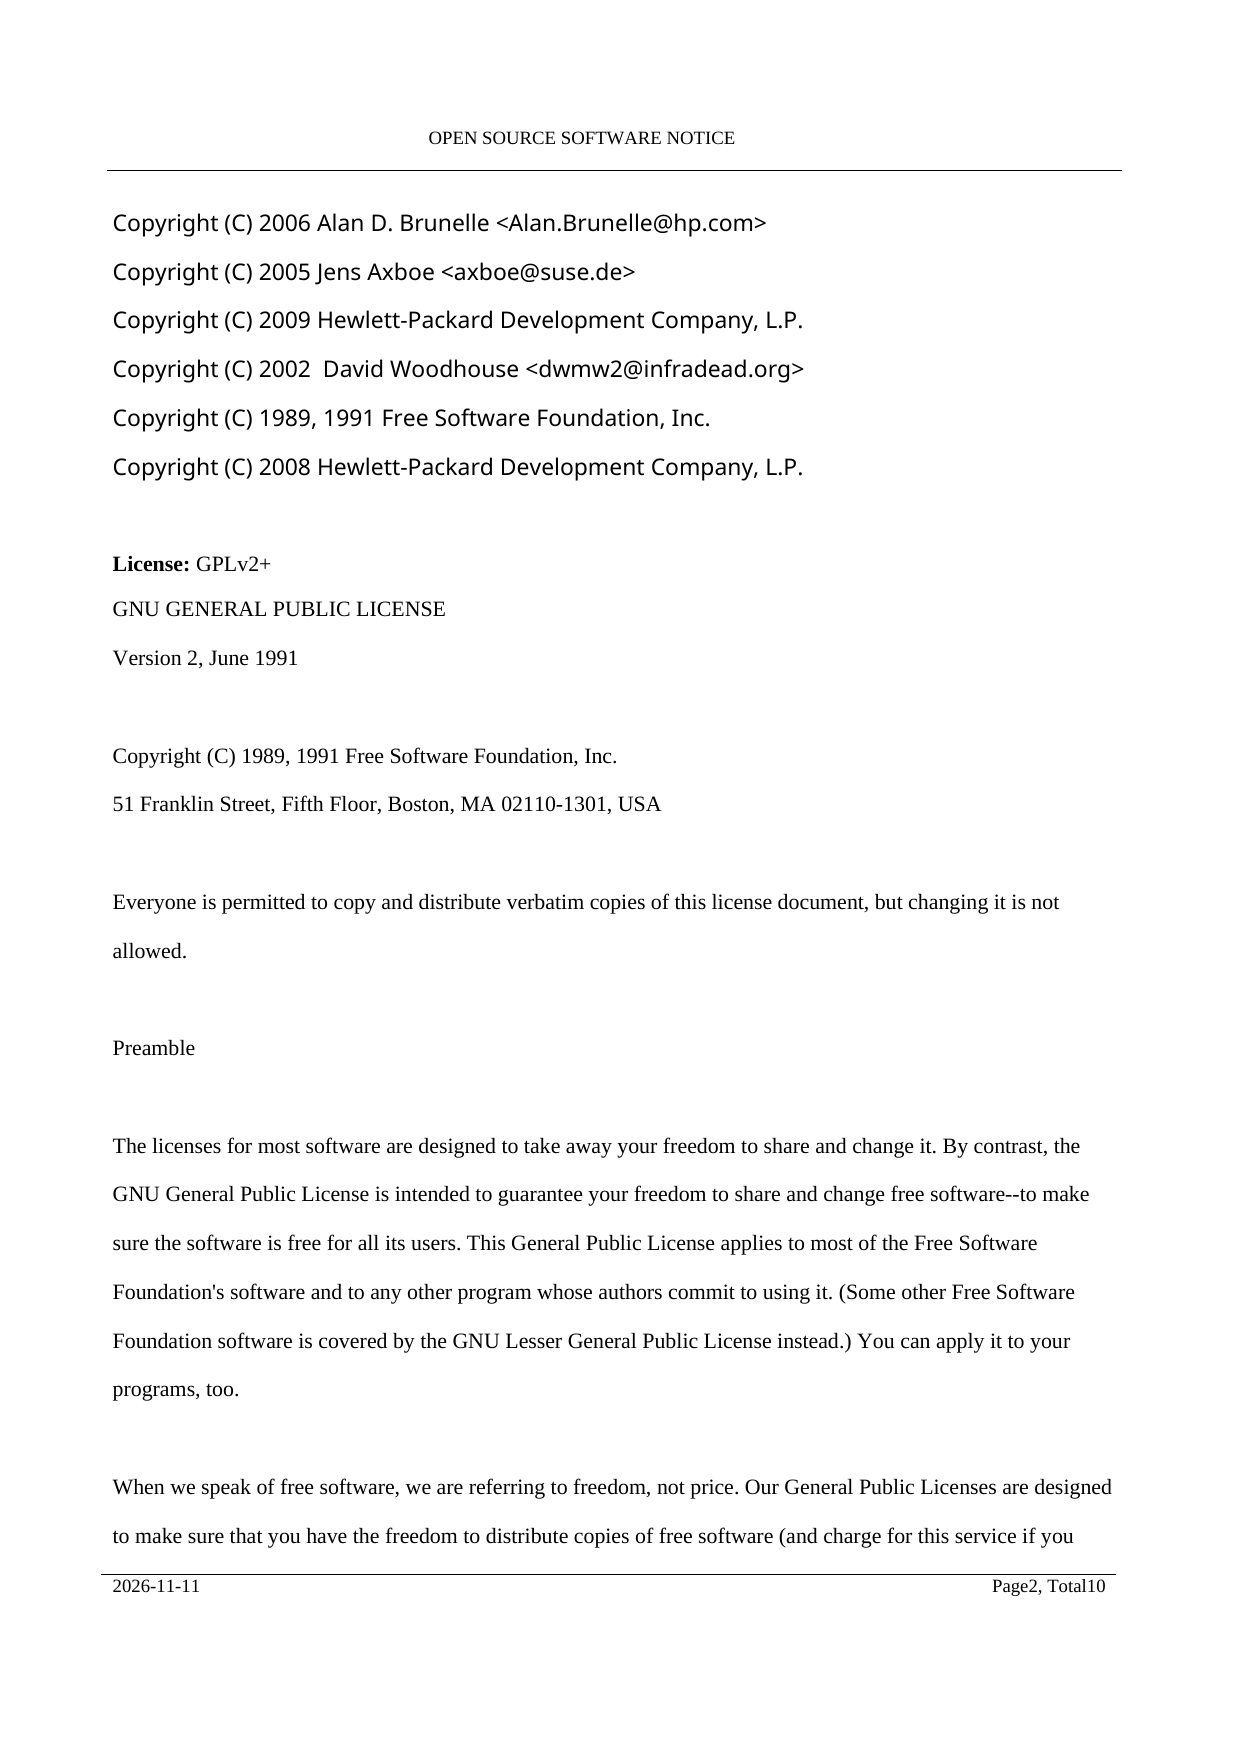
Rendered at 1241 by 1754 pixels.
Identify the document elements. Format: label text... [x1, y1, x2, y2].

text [112, 206, 1128, 531]
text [112, 593, 1128, 1551]
text License: GPLv2+ [112, 548, 1128, 580]
